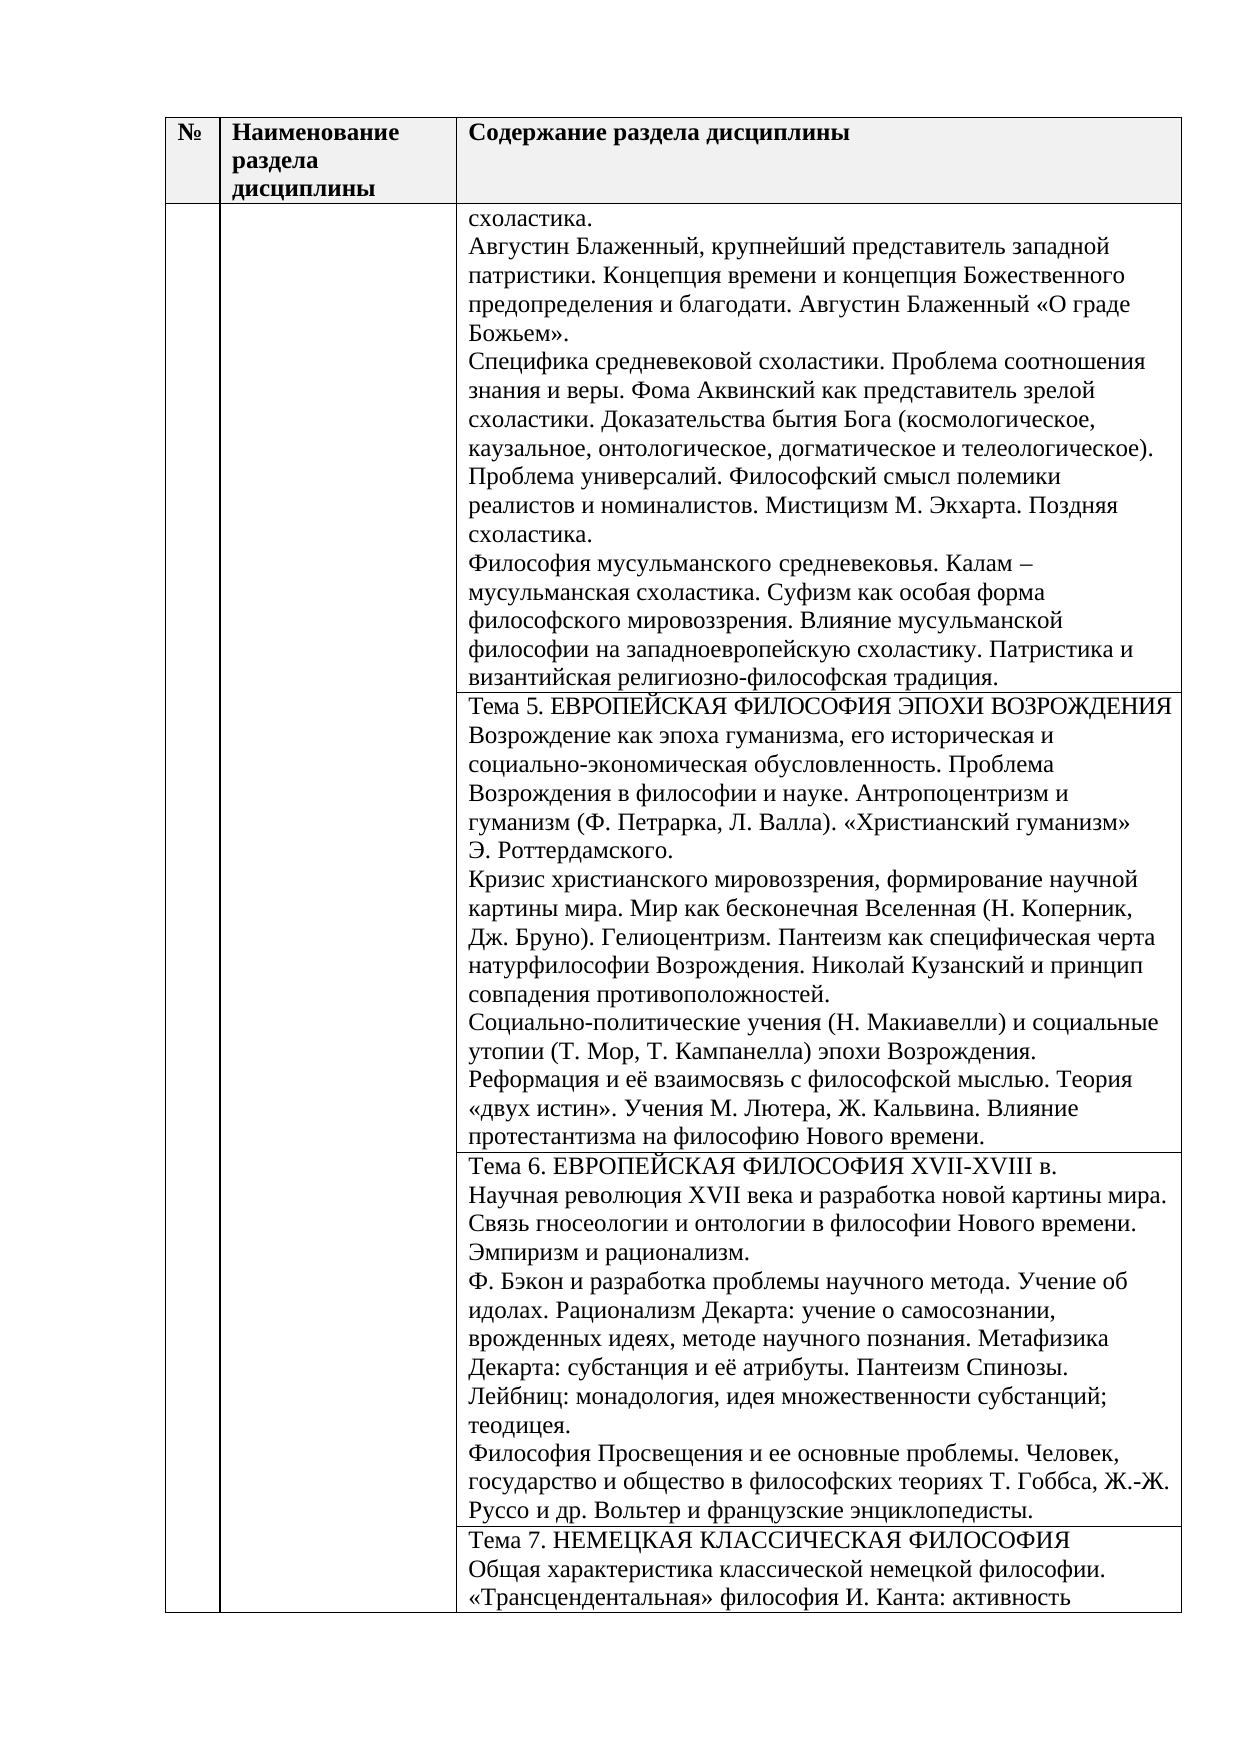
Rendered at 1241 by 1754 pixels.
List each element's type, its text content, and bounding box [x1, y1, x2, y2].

table_cell Тема 6. ЕВРОПЕЙСКАЯ ФИЛОСОФИЯ XVII-XVIII в. Научная революция XVII века и разработка новой картины мира. Связь гносеологии и онтологии в философии Нового времени. Эмпиризм и рационализм. Ф. Бэкон и разработка проблемы научного метода. Учение об идолах. Рационализм Декарта: учение о самосознании, врожденных идеях, методе научного познания. Метафизика Декарта: субстанция и её атрибуты. Пантеизм Спинозы. Лейбниц: монадология, идея множественности субстанций; теодицея. Философия Просвещения и ее основные проблемы. Человек, государство и общество в философских теориях Т. Гоббса, Ж.-Ж. Руссо и др. Вольтер и французские энциклопедисты. [457, 1153, 1181, 1526]
table_cell Тема 7. НЕМЕЦКАЯ КЛАССИЧЕСКАЯ ФИЛОСОФИЯ Общая характеристика классической немецкой философии. «Трансцендентальная» философия И. Канта: активность [457, 1527, 1181, 1612]
table_cell Тема 5. ЕВРОПЕЙСКАЯ ФИЛОСОФИЯ ЭПОХИ ВОЗРОЖДЕНИЯ Возрождение как эпоха гуманизма, его историческая и социально-экономическая обусловленность. Проблема Возрождения в философии и науке. Антропоцентризм и гуманизм (Ф. Петрарка, Л. Валла). «Христианский гуманизм» Э. Роттердамского. Кризис христианского мировоззрения, формирование научной картины мира. Мир как бесконечная Вселенная (Н. Коперник, Дж. Бруно). Гелиоцентризм. Пантеизм как специфическая черта натурфилософии Возрождения. Николай Кузанский и принцип совпадения противоположностей. Социально-политические учения (Н. Макиавелли) и социальные утопии (Т. Мор, Т. Кампанелла) эпохи Возрождения. Реформация и её взаимосвязь с философской мыслью. Теория «двух истин». Учения М. Лютера, Ж. Кальвина. Влияние протестантизма на философию Нового времени. [457, 693, 1181, 1152]
table_cell схоластика. Августин Блаженный, крупнейший представитель западной патристики. Концепция времени и концепция Божественного предопределения и благодати. Августин Блаженный «О граде Божьем». Специфика средневековой схоластики. Проблема соотношения знания и веры. Фома Аквинский как представитель зрелой схоластики. Доказательства бытия Бога (космологическое, каузальное, онтологическое, догматическое и телеологическое). Проблема универсалий. Философский смысл полемики реалистов и номиналистов. Мистицизм М. Экхарта. Поздняя схоластика. Философия мусульманского средневековья. Калам – мусульманская схоластика. Суфизм как особая форма философского мировоззрения. Влияние мусульманской философии на западноевропейскую схоластику. Патристика и византийская религиозно-философская традиция. [457, 204, 1181, 692]
table_cell [221, 204, 456, 1612]
table_header Содержание раздела дисциплины [457, 118, 1181, 203]
table_header Наименование раздела дисциплины [221, 118, 456, 203]
table_cell [166, 204, 219, 1612]
table_header № [166, 118, 219, 203]
